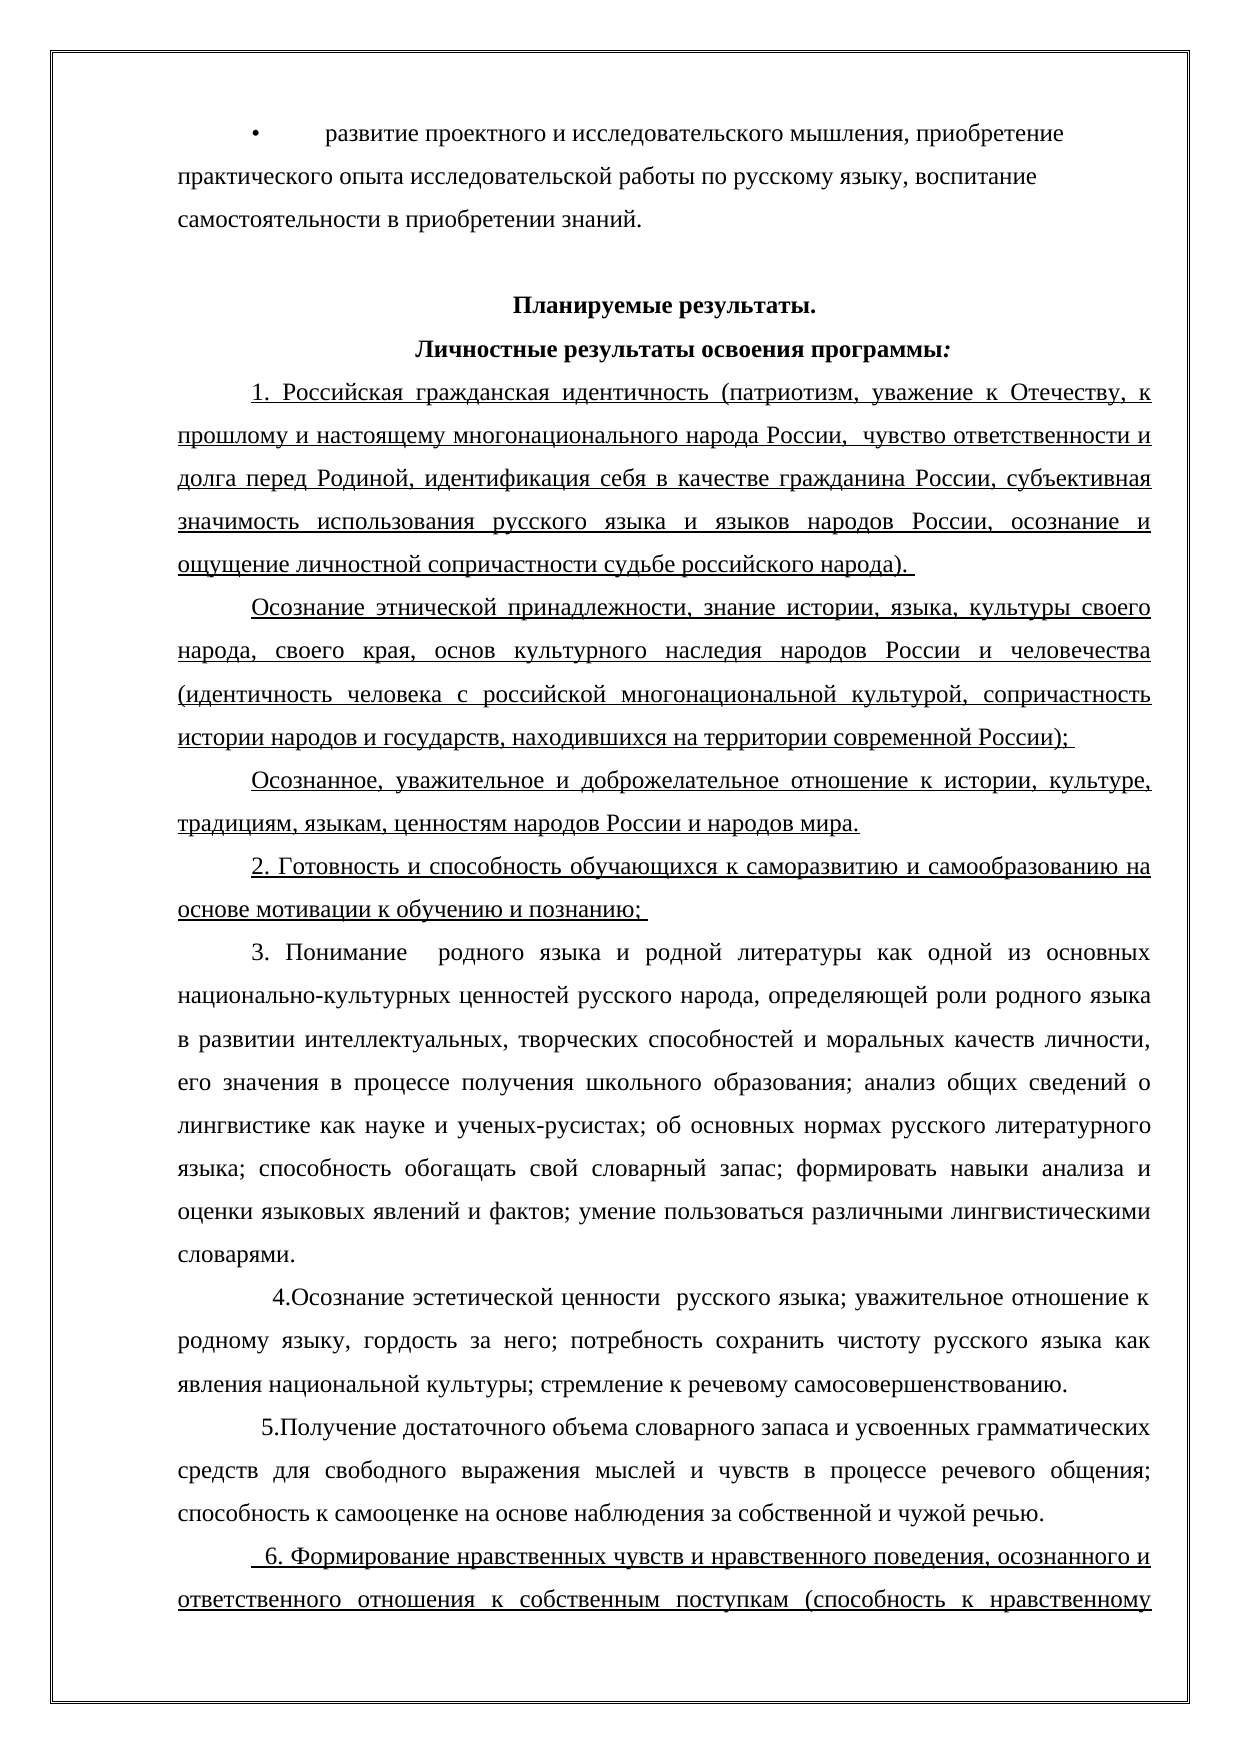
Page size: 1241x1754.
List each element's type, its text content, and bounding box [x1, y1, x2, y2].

text 5.Получение достаточного объема словарного запаса и усвоенных грамматических средств для свободного выражения мыслей и чувств в процессе речевого общения; способность к самооценке на основе наблюдения за собственной и чужой речью. [177, 1412, 1152, 1527]
text Осознание этнической принадлежности, знание истории, языка, культуры своего народа, своего края, основ культурного наследия народов России и человечества (идентичность человека с российской многонациональной культурой, сопричастность истории народов и государств, находившихся на территории современной России); [177, 705, 1152, 751]
text Осознание этнической принадлежности, знание истории, языка, культуры своего народа, своего края, основ культурного наследия народов России и человечества (идентичность человека с российской многонациональной культурой, сопричастность истории народов и государств, находившихся на территории современной России); [177, 592, 1152, 704]
text Личностные результаты освоения программы: [215, 334, 1152, 362]
text 1. Российская гражданская идентичность (патриотизм, уважение к Отечеству, к прошлому и настоящему многонационального народа России, чувство ответственности и долга перед Родиной, идентификация себя в качестве гражданина России, субъективная значимость использования русского языка и языков народов России, осознание и ощущение личностной сопричастности судьбе российского народа). [177, 446, 1152, 488]
text 1. Российская гражданская идентичность (патриотизм, уважение к Отечеству, к прошлому и настоящему многонационального народа России, чувство ответственности и долга перед Родиной, идентификация себя в качестве гражданина России, субъективная значимость использования русского языка и языков народов России, осознание и ощущение личностной сопричастности судьбе российского народа). [177, 377, 1152, 445]
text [177, 1541, 1152, 1609]
list развитие проектного и исследовательского мышления, приобретение практического опыта исследовательской работы по русскому языку, воспитание самостоятельности в приобретении знаний. [177, 118, 1152, 233]
text 3. Понимание родного языка и родной литературы как одной из основных национально-культурных ценностей русского народа, определяющей роли родного языка в развитии интеллектуальных, творческих способностей и моральных качеств личности, его значения в процессе получения школьного образования; анализ общих сведений о лингвистике как науке и ученых-русистах; об основных нормах русского литературного языка; способность обогащать свой словарный запас; формировать навыки анализа и оценки языковых явлений и фактов; умение пользоваться различными лингвистическими словарями. [177, 937, 1152, 1268]
text Планируемые результаты. [177, 291, 1152, 319]
text Осознанное, уважительное и доброжелательное отношение к истории, культуре, традициям, языкам, ценностям народов России и народов мира. [177, 765, 1152, 837]
text 1. Российская гражданская идентичность (патриотизм, уважение к Отечеству, к прошлому и настоящему многонационального народа России, чувство ответственности и долга перед Родиной, идентификация себя в качестве гражданина России, субъективная значимость использования русского языка и языков народов России, осознание и ощущение личностной сопричастности судьбе российского народа). [177, 489, 1152, 578]
text 4.Осознание эстетической ценности русского языка; уважительное отношение к родному языку, гордость за него; потребность сохранить чистоту русского языка как явления национальной культуры; стремление к речевому самосовершенствованию. [177, 1282, 1152, 1397]
text 2. Готовность и способность обучающихся к саморазвитию и самообразованию на основе мотивации к обучению и познанию; [177, 851, 1152, 923]
